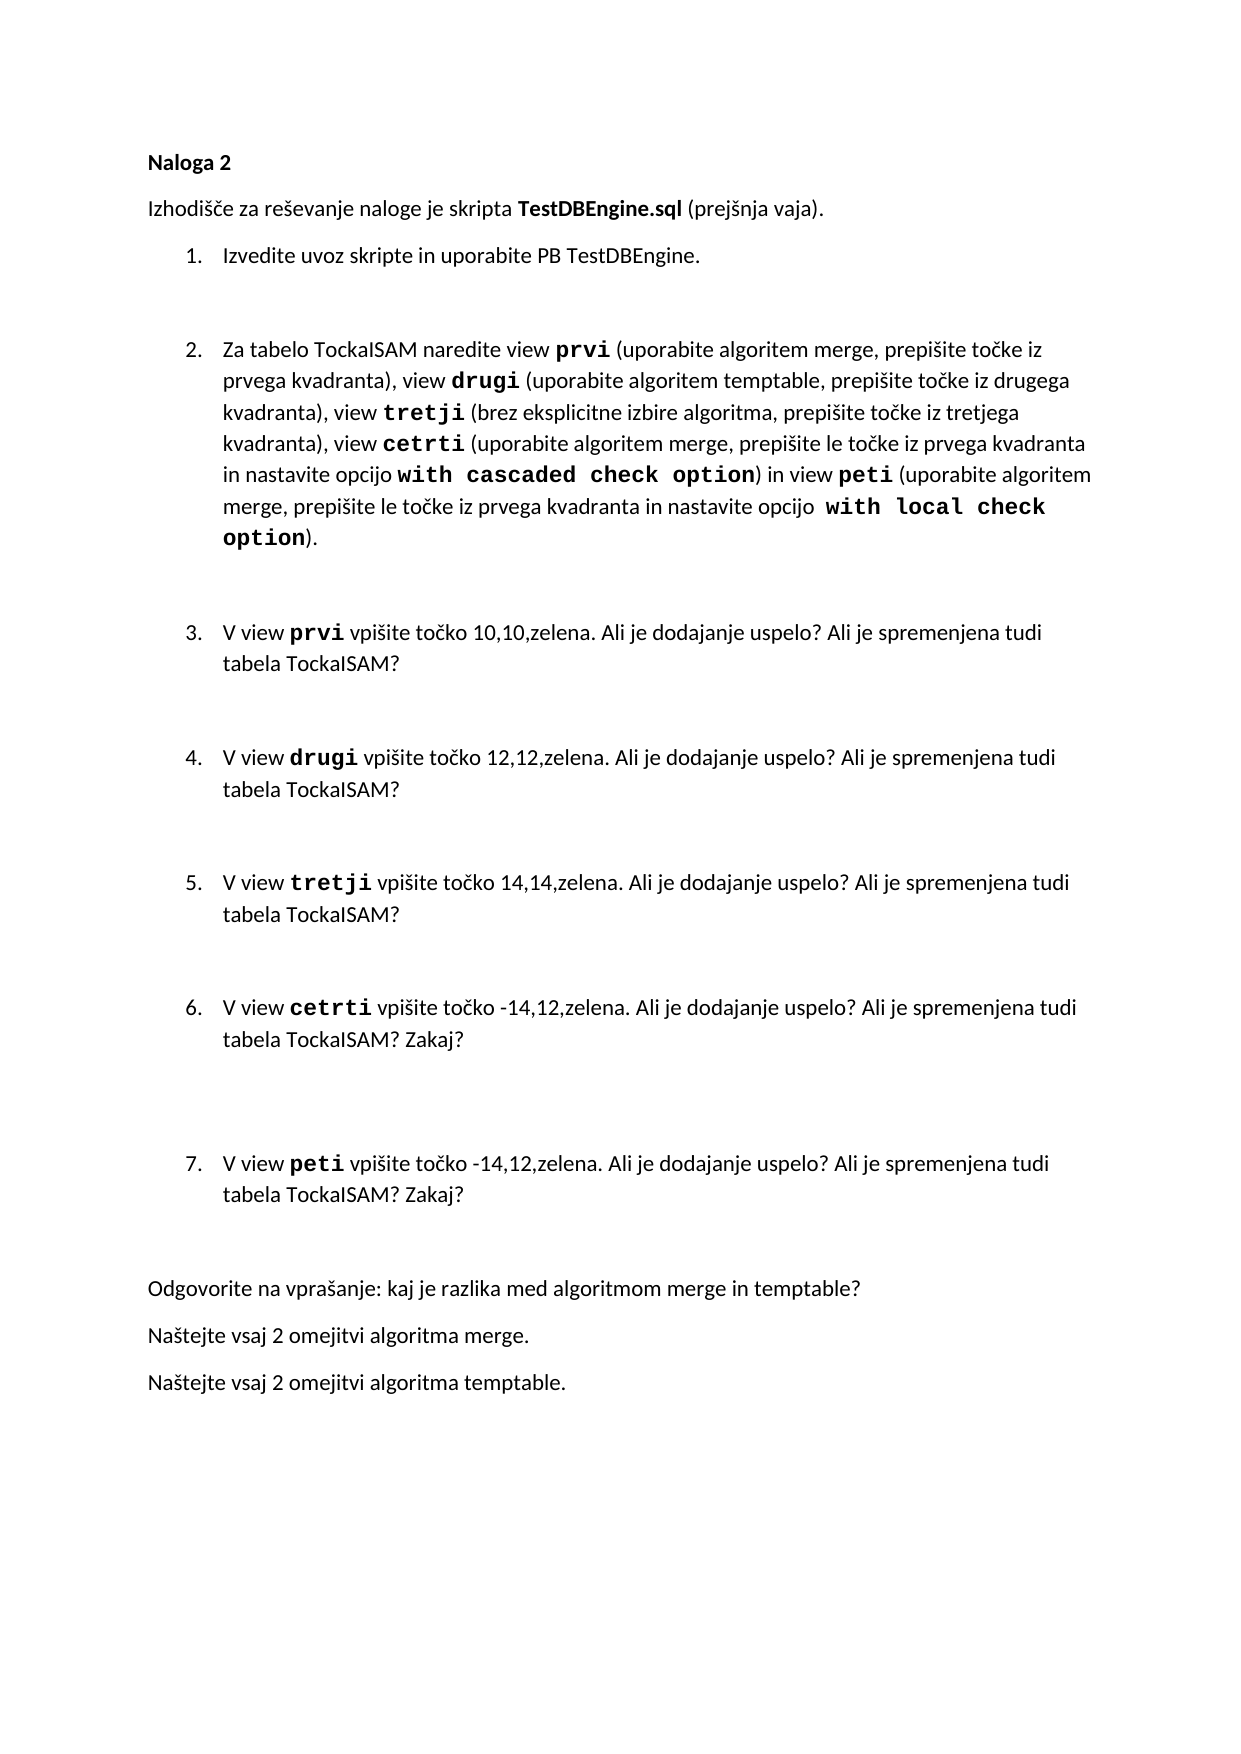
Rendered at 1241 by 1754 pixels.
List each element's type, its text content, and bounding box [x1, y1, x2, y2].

list V view cetrti vpišite točko -14,12,zelena. Ali je dodajanje uspelo? Ali je spremenjena tudi tabela TockaISAM? Zakaj? [185, 993, 1093, 1053]
list Izvedite uvoz skripte in uporabite PB TestDBEngine. [185, 241, 1093, 269]
list Za tabelo TockaISAM naredite view prvi (uporabite algoritem merge, prepišite točke iz prvega kvadranta), view drugi (uporabite algoritem temptable, prepišite točke iz drugega kvadranta), view tretji (brez eksplicitne izbire algoritma, prepišite točke iz tretjega kvadranta), view cetrti (uporabite algoritem merge, prepišite le točke iz prvega kvadranta in nastavite opcijo with cascaded check option) in view peti (uporabite algoritem merge, prepišite le točke iz prvega kvadranta in nastavite opcijo with local check option). [185, 335, 1093, 552]
text Odgovorite na vprašanje: kaj je razlika med algoritmom merge in temptable? [148, 1274, 1093, 1302]
list V view tretji vpišite točko 14,14,zelena. Ali je dodajanje uspelo? Ali je spremenjena tudi tabela TockaISAM? [185, 868, 1093, 928]
text Naštejte vsaj 2 omejitvi algoritma temptable. [148, 1368, 1093, 1396]
text Naštejte vsaj 2 omejitvi algoritma merge. [148, 1321, 1093, 1349]
text Izhodišče za reševanje naloge je skripta TestDBEngine.sql (prejšnja vaja). [148, 194, 1093, 222]
list V view prvi vpišite točko 10,10,zelena. Ali je dodajanje uspelo? Ali je spremenjena tudi tabela TockaISAM? [185, 618, 1093, 678]
text Naloga 2 [148, 148, 1093, 176]
list V view peti vpišite točko -14,12,zelena. Ali je dodajanje uspelo? Ali je spremenjena tudi tabela TockaISAM? Zakaj? [185, 1149, 1093, 1208]
list V view drugi vpišite točko 12,12,zelena. Ali je dodajanje uspelo? Ali je spremenjena tudi tabela TockaISAM? [185, 743, 1093, 803]
